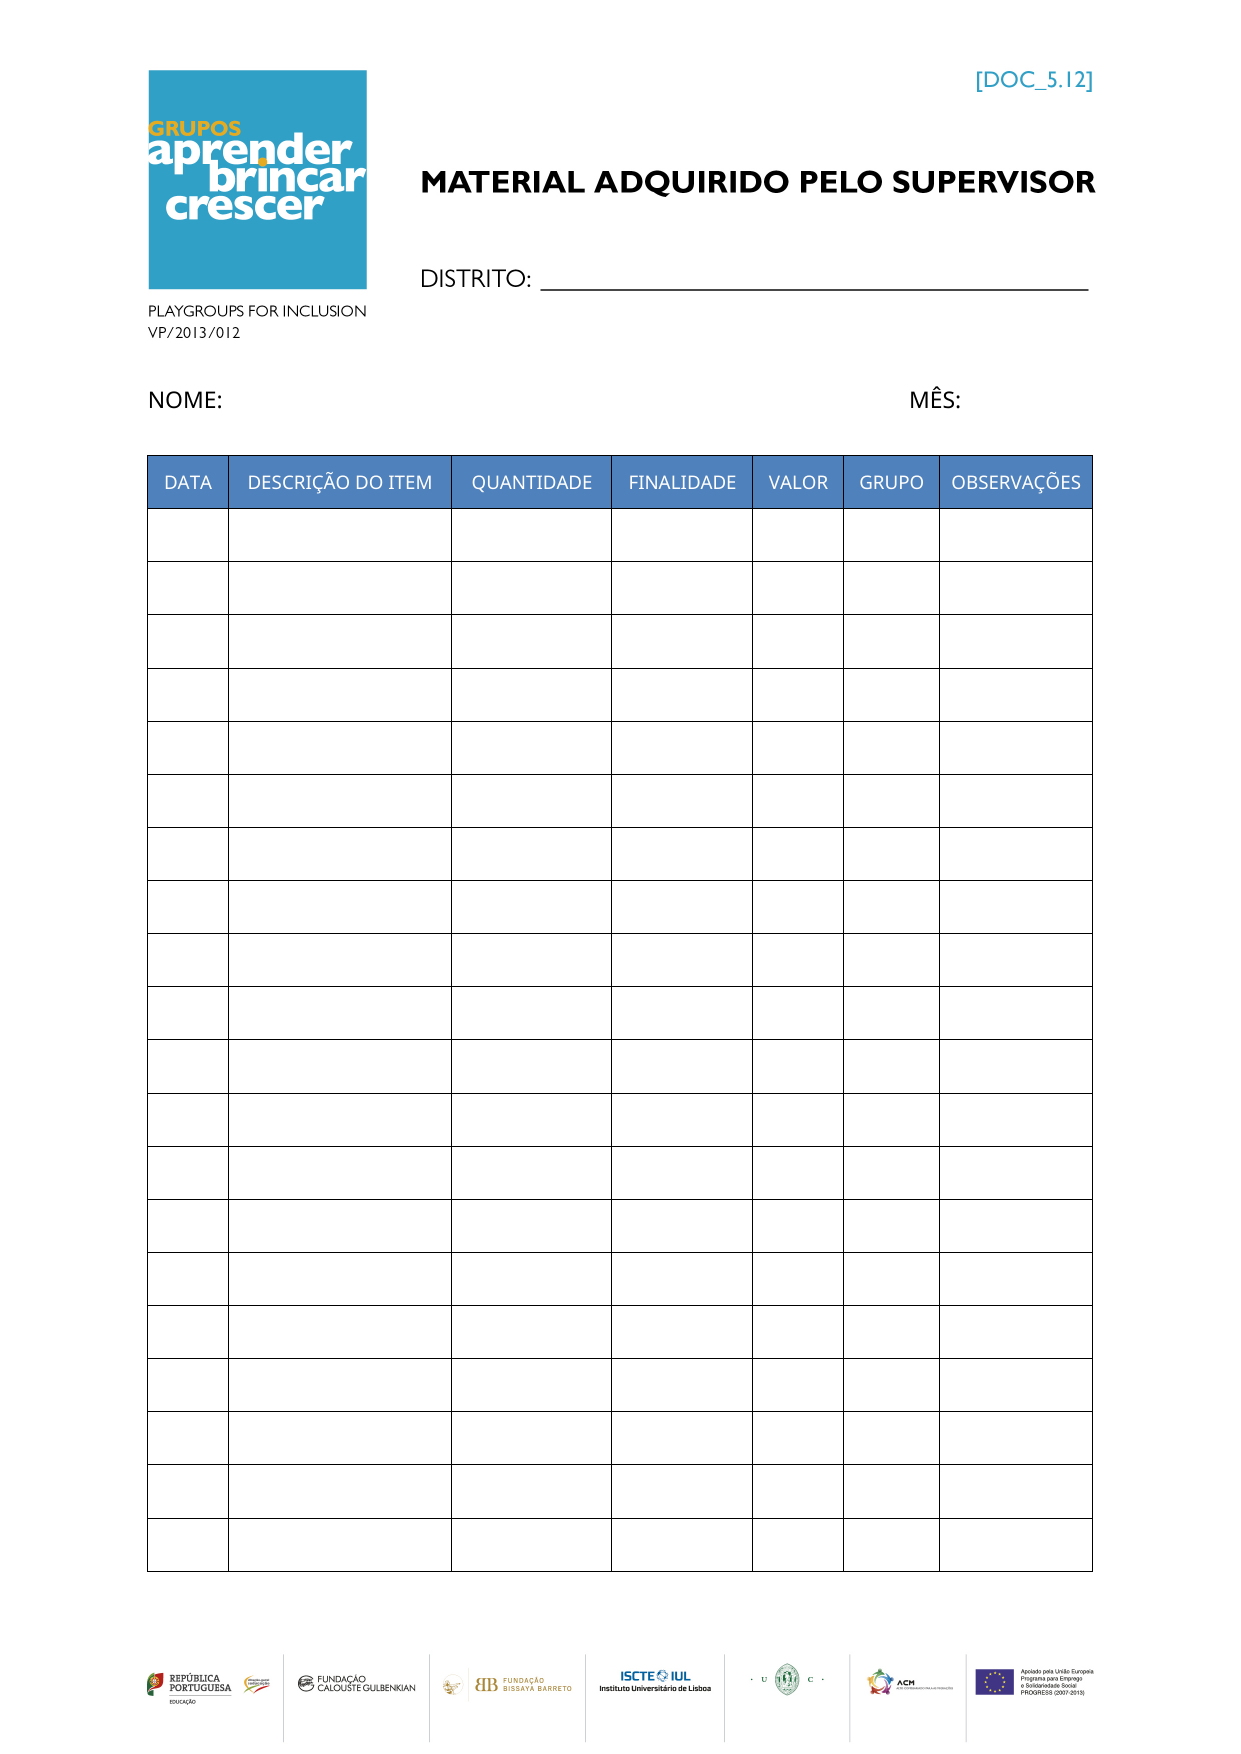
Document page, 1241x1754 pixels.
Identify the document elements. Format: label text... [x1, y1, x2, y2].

table_cell [612, 669, 752, 721]
table_cell [844, 1519, 939, 1571]
table_cell [148, 987, 228, 1039]
table_cell [148, 562, 228, 614]
table_cell [229, 1094, 451, 1146]
table_cell [753, 1306, 843, 1358]
table_cell [612, 562, 752, 614]
table_cell [148, 1519, 228, 1571]
table_cell [940, 1253, 1092, 1305]
table_cell [844, 562, 939, 614]
table_cell [229, 722, 451, 774]
table_cell [452, 509, 611, 561]
table_cell [844, 1200, 939, 1252]
text NOME: MÊS: [148, 384, 1092, 415]
table_cell [940, 1094, 1092, 1146]
table_cell [452, 722, 611, 774]
table_cell [753, 1147, 843, 1199]
table_cell [940, 1412, 1092, 1464]
table_cell [753, 1094, 843, 1146]
table_cell [452, 1147, 611, 1199]
table_cell [612, 1465, 752, 1517]
table_cell [753, 881, 843, 933]
table_cell [452, 1412, 611, 1464]
table_cell [844, 1412, 939, 1464]
table_cell [452, 1094, 611, 1146]
table_cell [452, 934, 611, 986]
table_cell [844, 1040, 939, 1092]
table_cell [940, 881, 1092, 933]
table_cell [753, 1359, 843, 1411]
table_cell [612, 1412, 752, 1464]
table_cell [229, 1306, 451, 1358]
table_header DATA [148, 456, 228, 508]
table_cell [229, 775, 451, 827]
table_cell [452, 1040, 611, 1092]
table_cell [612, 987, 752, 1039]
table_cell [229, 934, 451, 986]
table_cell [753, 987, 843, 1039]
table_cell [940, 615, 1092, 667]
table_cell [844, 934, 939, 986]
table_cell [612, 509, 752, 561]
table_cell [229, 669, 451, 721]
table_cell [148, 1306, 228, 1358]
table_cell [753, 669, 843, 721]
table_cell [940, 1200, 1092, 1252]
table_cell [753, 1200, 843, 1252]
table_cell [148, 1359, 228, 1411]
table_cell [148, 828, 228, 880]
table_cell [753, 509, 843, 561]
table_cell [940, 1359, 1092, 1411]
table_cell [148, 934, 228, 986]
table_cell [844, 1094, 939, 1146]
table_cell [452, 1519, 611, 1571]
table_cell [612, 1094, 752, 1146]
table_cell [753, 1519, 843, 1571]
table_cell [452, 1359, 611, 1411]
table_cell [940, 934, 1092, 986]
table_cell [148, 881, 228, 933]
table_cell [229, 1412, 451, 1464]
table_cell [229, 1147, 451, 1199]
table_cell [753, 934, 843, 986]
table_cell [612, 615, 752, 667]
table_cell [148, 1094, 228, 1146]
table_cell [148, 775, 228, 827]
table_cell [940, 828, 1092, 880]
table_cell [148, 1200, 228, 1252]
table_cell [452, 1306, 611, 1358]
table_cell [753, 775, 843, 827]
table_cell [452, 987, 611, 1039]
table_cell [940, 775, 1092, 827]
table_cell [844, 987, 939, 1039]
table_cell [940, 562, 1092, 614]
table_cell [148, 669, 228, 721]
table_header QUANTIDADE [452, 456, 611, 508]
table_cell [452, 669, 611, 721]
table_cell [612, 828, 752, 880]
table_cell [612, 1359, 752, 1411]
table_cell [753, 562, 843, 614]
table_cell [452, 1200, 611, 1252]
table_cell [940, 669, 1092, 721]
table_cell [612, 1200, 752, 1252]
table_cell [229, 1253, 451, 1305]
table_cell [229, 828, 451, 880]
picture [0, 1650, 1241, 1754]
table_cell [612, 934, 752, 986]
table_cell [452, 1253, 611, 1305]
table_cell [452, 562, 611, 614]
table_cell [612, 1519, 752, 1571]
table_cell [753, 1465, 843, 1517]
table_cell [844, 1306, 939, 1358]
table_cell [844, 669, 939, 721]
table_cell [844, 1465, 939, 1517]
table_cell [148, 1253, 228, 1305]
table_header GRUPO [844, 456, 939, 508]
table_cell [229, 987, 451, 1039]
table_cell [844, 828, 939, 880]
table_cell [612, 881, 752, 933]
table_cell [844, 881, 939, 933]
table_cell [940, 987, 1092, 1039]
table_cell [452, 881, 611, 933]
table_cell [940, 509, 1092, 561]
table_cell [452, 1465, 611, 1517]
table_cell [844, 775, 939, 827]
table_cell [229, 615, 451, 667]
table_cell [844, 722, 939, 774]
table_cell [452, 775, 611, 827]
table_cell [148, 1412, 228, 1464]
table_cell [940, 1306, 1092, 1358]
table_cell [229, 1040, 451, 1092]
table_cell [940, 1519, 1092, 1571]
picture [0, 0, 1241, 355]
table_header DESCRIÇÃO DO ITEM [229, 456, 451, 508]
table_cell [229, 1465, 451, 1517]
table_cell [844, 1253, 939, 1305]
table_cell [753, 722, 843, 774]
table_header FINALIDADE [612, 456, 752, 508]
table_cell [844, 615, 939, 667]
table_cell [844, 509, 939, 561]
table_cell [452, 615, 611, 667]
table_cell [753, 1412, 843, 1464]
table_cell [612, 1306, 752, 1358]
table_cell [612, 1040, 752, 1092]
table_cell [229, 1519, 451, 1571]
table_cell [753, 615, 843, 667]
table_cell [940, 1147, 1092, 1199]
table_cell [148, 509, 228, 561]
table_header OBSERVAÇÕES [940, 456, 1092, 508]
table_cell [612, 1147, 752, 1199]
table_cell [229, 1359, 451, 1411]
table_cell [612, 1253, 752, 1305]
table_cell [229, 509, 451, 561]
table_cell [229, 881, 451, 933]
table_cell [940, 722, 1092, 774]
table_cell [148, 1465, 228, 1517]
table_cell [148, 722, 228, 774]
table_cell [753, 1253, 843, 1305]
table_cell [612, 775, 752, 827]
table_cell [148, 615, 228, 667]
table_cell [148, 1040, 228, 1092]
table_cell [612, 722, 752, 774]
table_cell [148, 1147, 228, 1199]
table_header VALOR [753, 456, 843, 508]
table_cell [844, 1359, 939, 1411]
table_cell [229, 562, 451, 614]
table_cell [753, 828, 843, 880]
table_cell [940, 1040, 1092, 1092]
table_cell [452, 828, 611, 880]
table_cell [844, 1147, 939, 1199]
table_cell [940, 1465, 1092, 1517]
table_cell [753, 1040, 843, 1092]
table_cell [229, 1200, 451, 1252]
